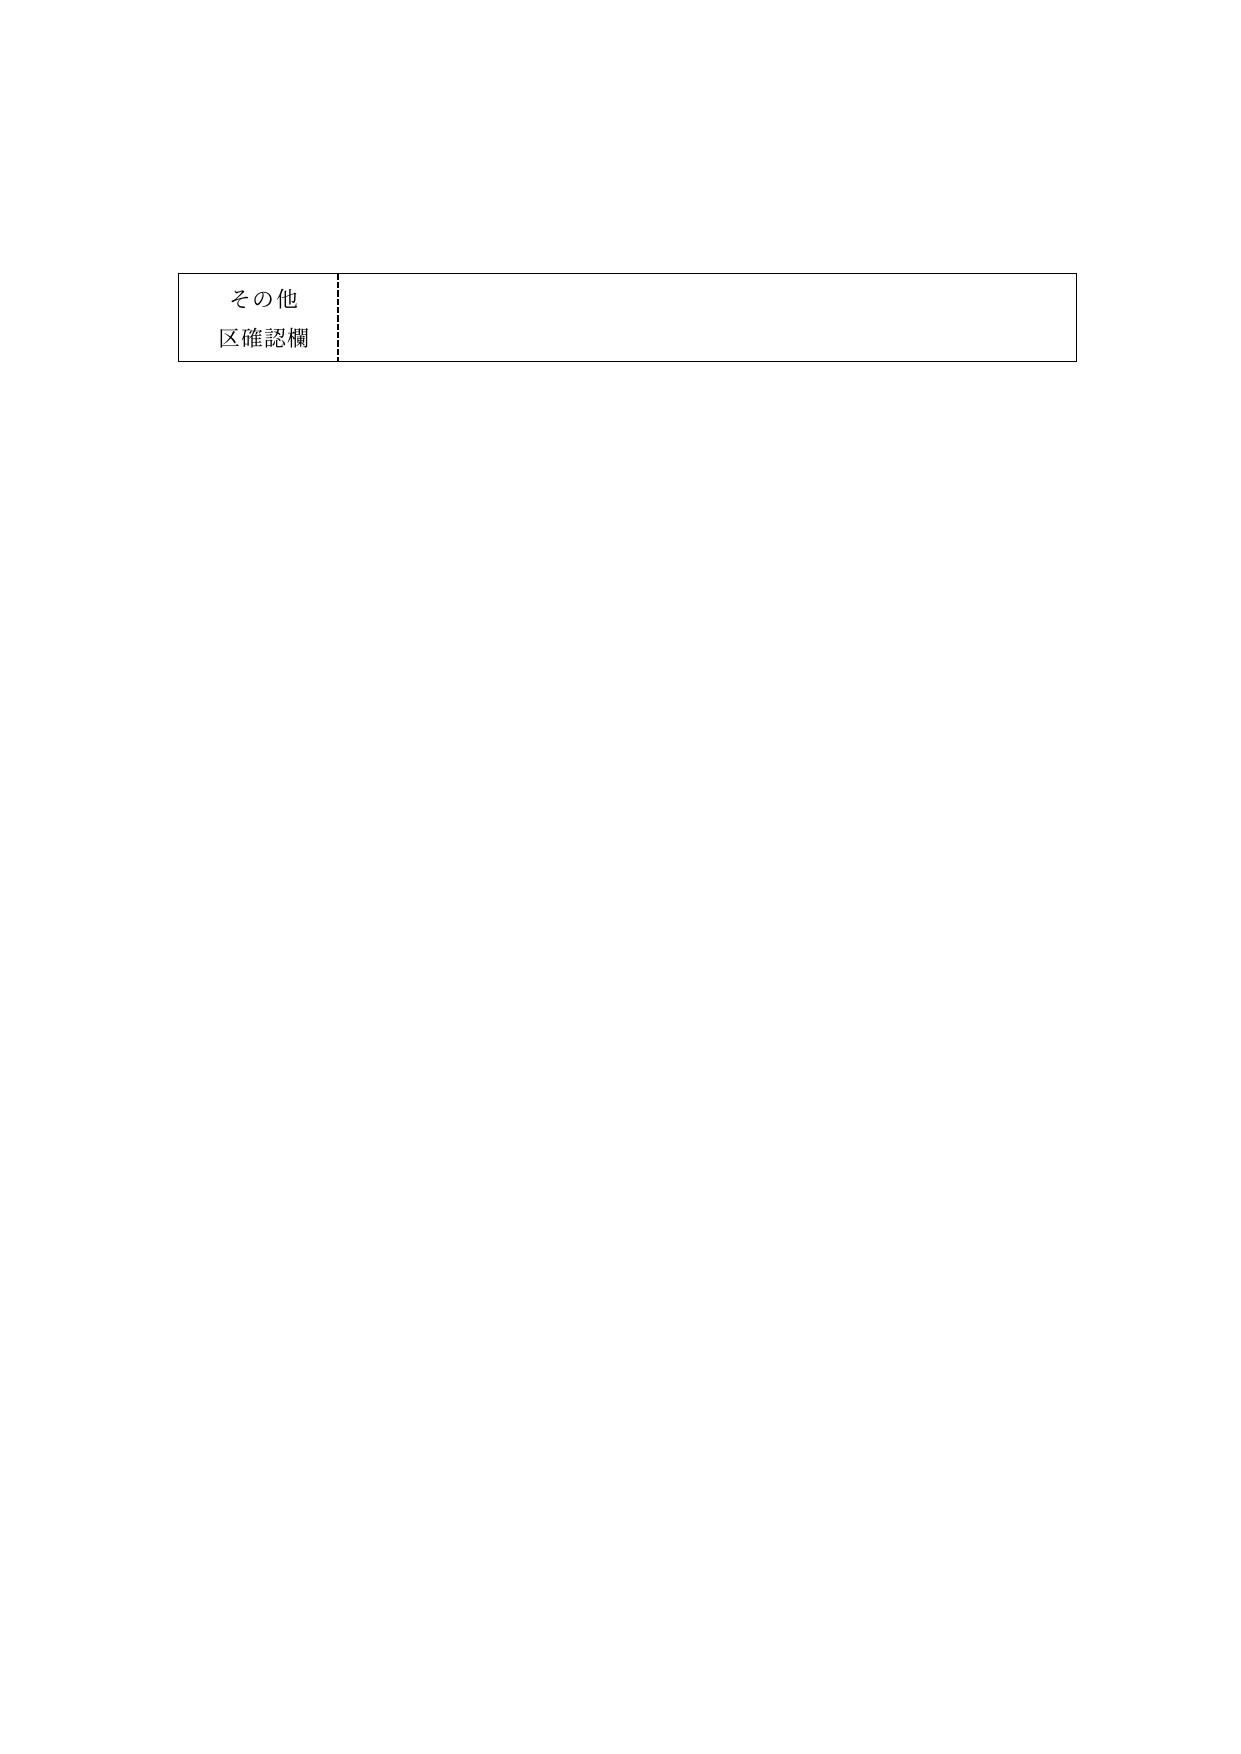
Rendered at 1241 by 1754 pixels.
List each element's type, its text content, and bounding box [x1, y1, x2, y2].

table_header その他 区確認欄 [179, 274, 338, 361]
table_header [338, 274, 1076, 361]
